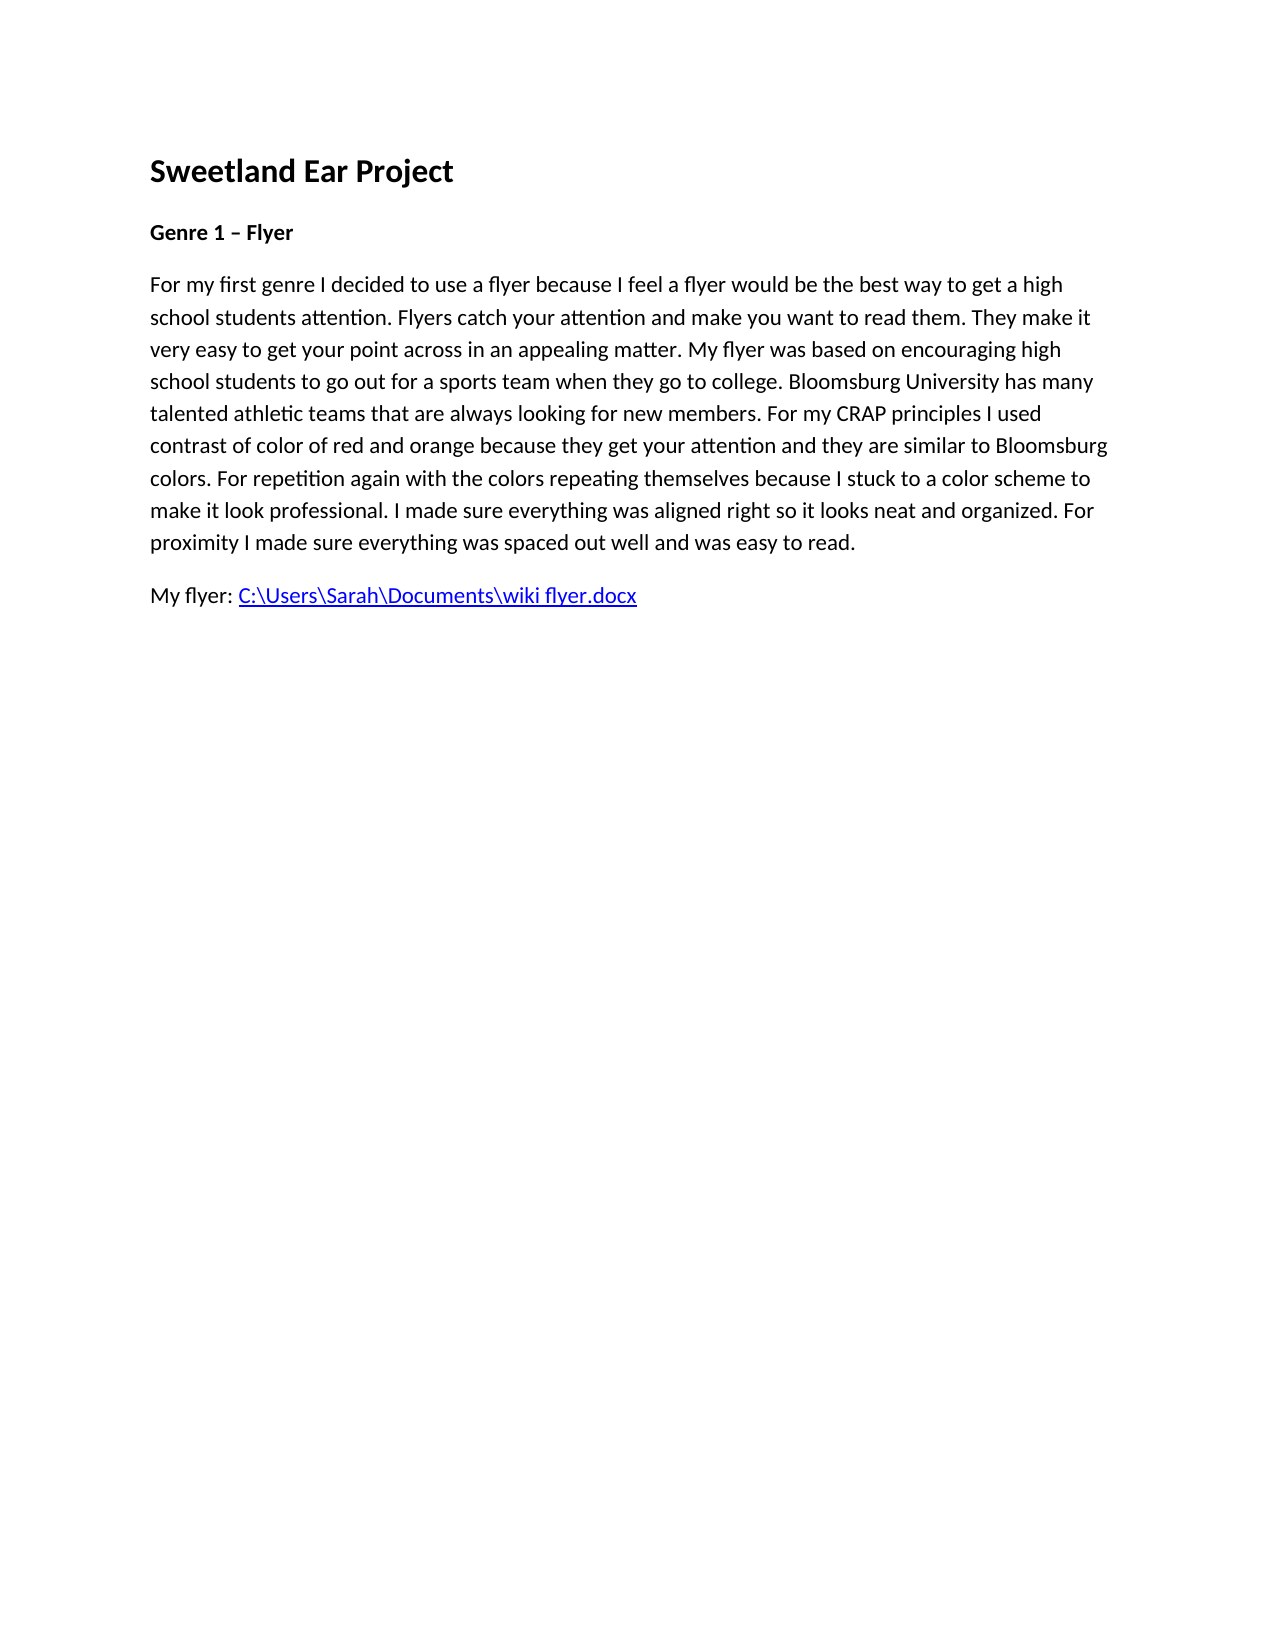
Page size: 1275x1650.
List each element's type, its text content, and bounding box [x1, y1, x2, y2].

text For my first genre I decided to use a flyer because I feel a flyer would be the best way to get a high school students attention. Flyers catch your attention and make you want to read them. They make it very easy to get your point across in an appealing matter. My flyer was based on encouraging high school students to go out for a sports team when they go to college. Bloomsburg University has many talented athletic teams that are always looking for new members. For my CRAP principles I used contrast of color of red and orange because they get your attention and they are similar to Bloomsburg colors. For repetition again with the colors repeating themselves because I stuck to a color scheme to make it look professional. I made sure everything was aligned right so it looks neat and organized. For proximity I made sure everything was spaced out well and was easy to read. [150, 271, 1125, 556]
text Sweetland Ear Project [150, 150, 1125, 191]
text My flyer: C:\Users\Sarah\Documents\wiki flyer.docx [150, 581, 1125, 609]
text Genre 1 – Flyer [150, 218, 1125, 246]
